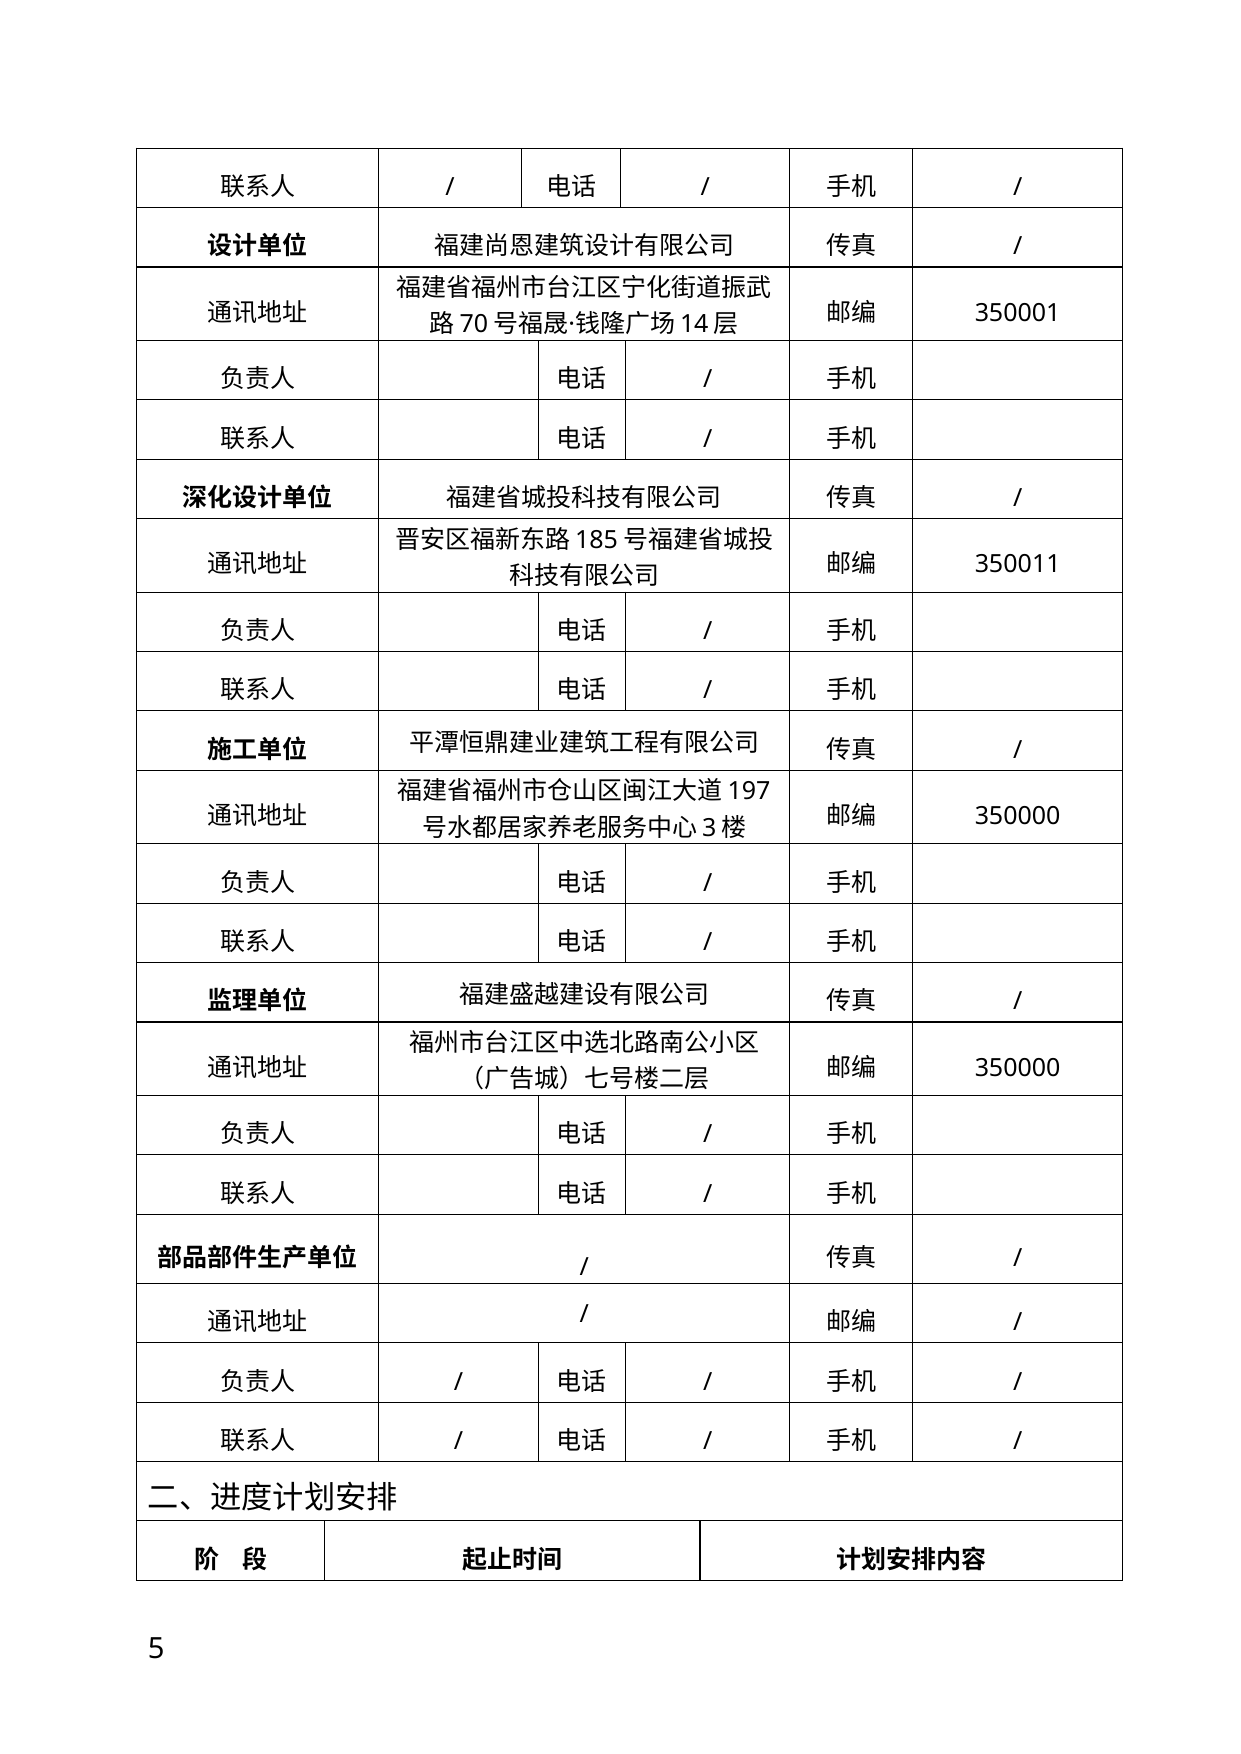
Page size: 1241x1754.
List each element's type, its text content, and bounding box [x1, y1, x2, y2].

table_cell 电话 [539, 652, 625, 710]
table_cell / [626, 844, 789, 903]
table_cell 通讯地址 [137, 519, 378, 592]
table_cell 电话 [539, 593, 625, 651]
table_cell 通讯地址 [137, 268, 378, 340]
table_cell 通讯地址 [137, 1023, 378, 1095]
table_cell [913, 1155, 1122, 1214]
table_cell / [626, 904, 789, 962]
table_cell 联系人 [137, 400, 378, 459]
table_cell [913, 1096, 1122, 1154]
table_cell / [626, 1403, 789, 1461]
table_cell 传真 [790, 711, 912, 770]
table_cell 平潭恒鼎建业建筑工程有限公司 [379, 711, 789, 770]
table_cell 部品部件生产单位 [137, 1215, 378, 1283]
table_cell / [626, 1343, 789, 1402]
table_cell 手机 [790, 593, 912, 651]
table_cell / [379, 1215, 789, 1283]
table_cell 邮编 [790, 519, 912, 592]
table_cell 350011 [913, 519, 1122, 592]
table_cell / [379, 1284, 789, 1342]
table_cell 手机 [790, 1403, 912, 1461]
table_cell 起止时间 [325, 1521, 699, 1580]
table_cell / [621, 149, 789, 207]
table_cell 电话 [539, 844, 625, 903]
table_cell 电话 [539, 1343, 625, 1402]
table_cell [379, 904, 538, 962]
table_cell 电话 [539, 1096, 625, 1154]
table_cell / [379, 1403, 538, 1461]
table_cell [379, 400, 538, 459]
table_cell [913, 341, 1122, 399]
table_cell 福建省城投科技有限公司 [379, 460, 789, 518]
table_cell 联系人 [137, 1155, 378, 1214]
table_cell 负责人 [137, 1343, 378, 1402]
table_cell [379, 1155, 538, 1214]
table_cell 阶 段 [137, 1521, 324, 1580]
table_cell 传真 [790, 1215, 912, 1283]
table_cell 传真 [790, 208, 912, 266]
table_cell / [379, 149, 521, 207]
table_cell / [626, 1155, 789, 1214]
table_cell 负责人 [137, 1096, 378, 1154]
table_cell [379, 1096, 538, 1154]
table_cell 福建省福州市台江区宁化街道振武路70号福晟·钱隆广场14层 [379, 268, 789, 340]
table_cell 传真 [790, 460, 912, 518]
table_cell 手机 [790, 1155, 912, 1214]
table_cell 邮编 [790, 1284, 912, 1342]
table_cell 联系人 [137, 904, 378, 962]
table_cell 手机 [790, 1343, 912, 1402]
table_cell / [913, 1343, 1122, 1402]
table_cell 福建尚恩建筑设计有限公司 [379, 208, 789, 266]
table_cell 电话 [539, 341, 625, 399]
table_cell / [626, 341, 789, 399]
table_cell 350001 [913, 268, 1122, 340]
table_cell 电话 [522, 149, 620, 207]
table_cell 联系人 [137, 652, 378, 710]
table_cell 手机 [790, 1096, 912, 1154]
table_cell 通讯地址 [137, 1284, 378, 1342]
table_cell [379, 341, 538, 399]
table_cell / [913, 1215, 1122, 1283]
table_cell / [626, 593, 789, 651]
table_cell 350000 [913, 1023, 1122, 1095]
table_cell 负责人 [137, 593, 378, 651]
table_cell 传真 [790, 963, 912, 1021]
table_cell 通讯地址 [137, 771, 378, 843]
table_cell / [913, 1403, 1122, 1461]
table_cell 邮编 [790, 268, 912, 340]
table_cell 二、进度计划安排 [137, 1462, 1122, 1520]
table_cell [379, 652, 538, 710]
table_cell 监理单位 [137, 963, 378, 1021]
table_cell / [913, 149, 1122, 207]
table_cell / [913, 460, 1122, 518]
table_cell / [913, 711, 1122, 770]
table_cell / [913, 1284, 1122, 1342]
table_cell 邮编 [790, 771, 912, 843]
table_cell 联系人 [137, 149, 378, 207]
table_cell / [626, 400, 789, 459]
table_cell / [379, 1343, 538, 1402]
table_cell [379, 844, 538, 903]
table_cell 电话 [539, 1155, 625, 1214]
table_cell / [913, 208, 1122, 266]
table_cell [379, 593, 538, 651]
table_cell [913, 844, 1122, 903]
table_cell 手机 [790, 844, 912, 903]
table_cell 邮编 [790, 1023, 912, 1095]
table_cell 联系人 [137, 1403, 378, 1461]
table_cell 负责人 [137, 844, 378, 903]
table_cell [913, 593, 1122, 651]
table_cell 福州市台江区中选北路南公小区（广告城）七号楼二层 [379, 1023, 789, 1095]
table_cell 电话 [539, 904, 625, 962]
table_cell [913, 904, 1122, 962]
table_cell 电话 [539, 400, 625, 459]
table_cell [913, 652, 1122, 710]
table_cell 手机 [790, 400, 912, 459]
table_cell 福建盛越建设有限公司 [379, 963, 789, 1021]
table_cell / [626, 1096, 789, 1154]
table_cell / [913, 963, 1122, 1021]
table_cell [913, 400, 1122, 459]
table_cell 施工单位 [137, 711, 378, 770]
table_cell / [626, 652, 789, 710]
table_cell 深化设计单位 [137, 460, 378, 518]
table_cell 电话 [539, 1403, 625, 1461]
table_cell 手机 [790, 341, 912, 399]
table_cell 计划安排内容 [701, 1521, 1122, 1580]
table_cell 手机 [790, 904, 912, 962]
table_cell 350000 [913, 771, 1122, 843]
table_cell 晋安区福新东路185号福建省城投科技有限公司 [379, 519, 789, 592]
table_cell 设计单位 [137, 208, 378, 266]
table_cell 负责人 [137, 341, 378, 399]
table_cell 手机 [790, 652, 912, 710]
table_cell 手机 [790, 149, 912, 207]
table_cell 福建省福州市仓山区闽江大道197号水都居家养老服务中心3楼 [379, 771, 789, 843]
